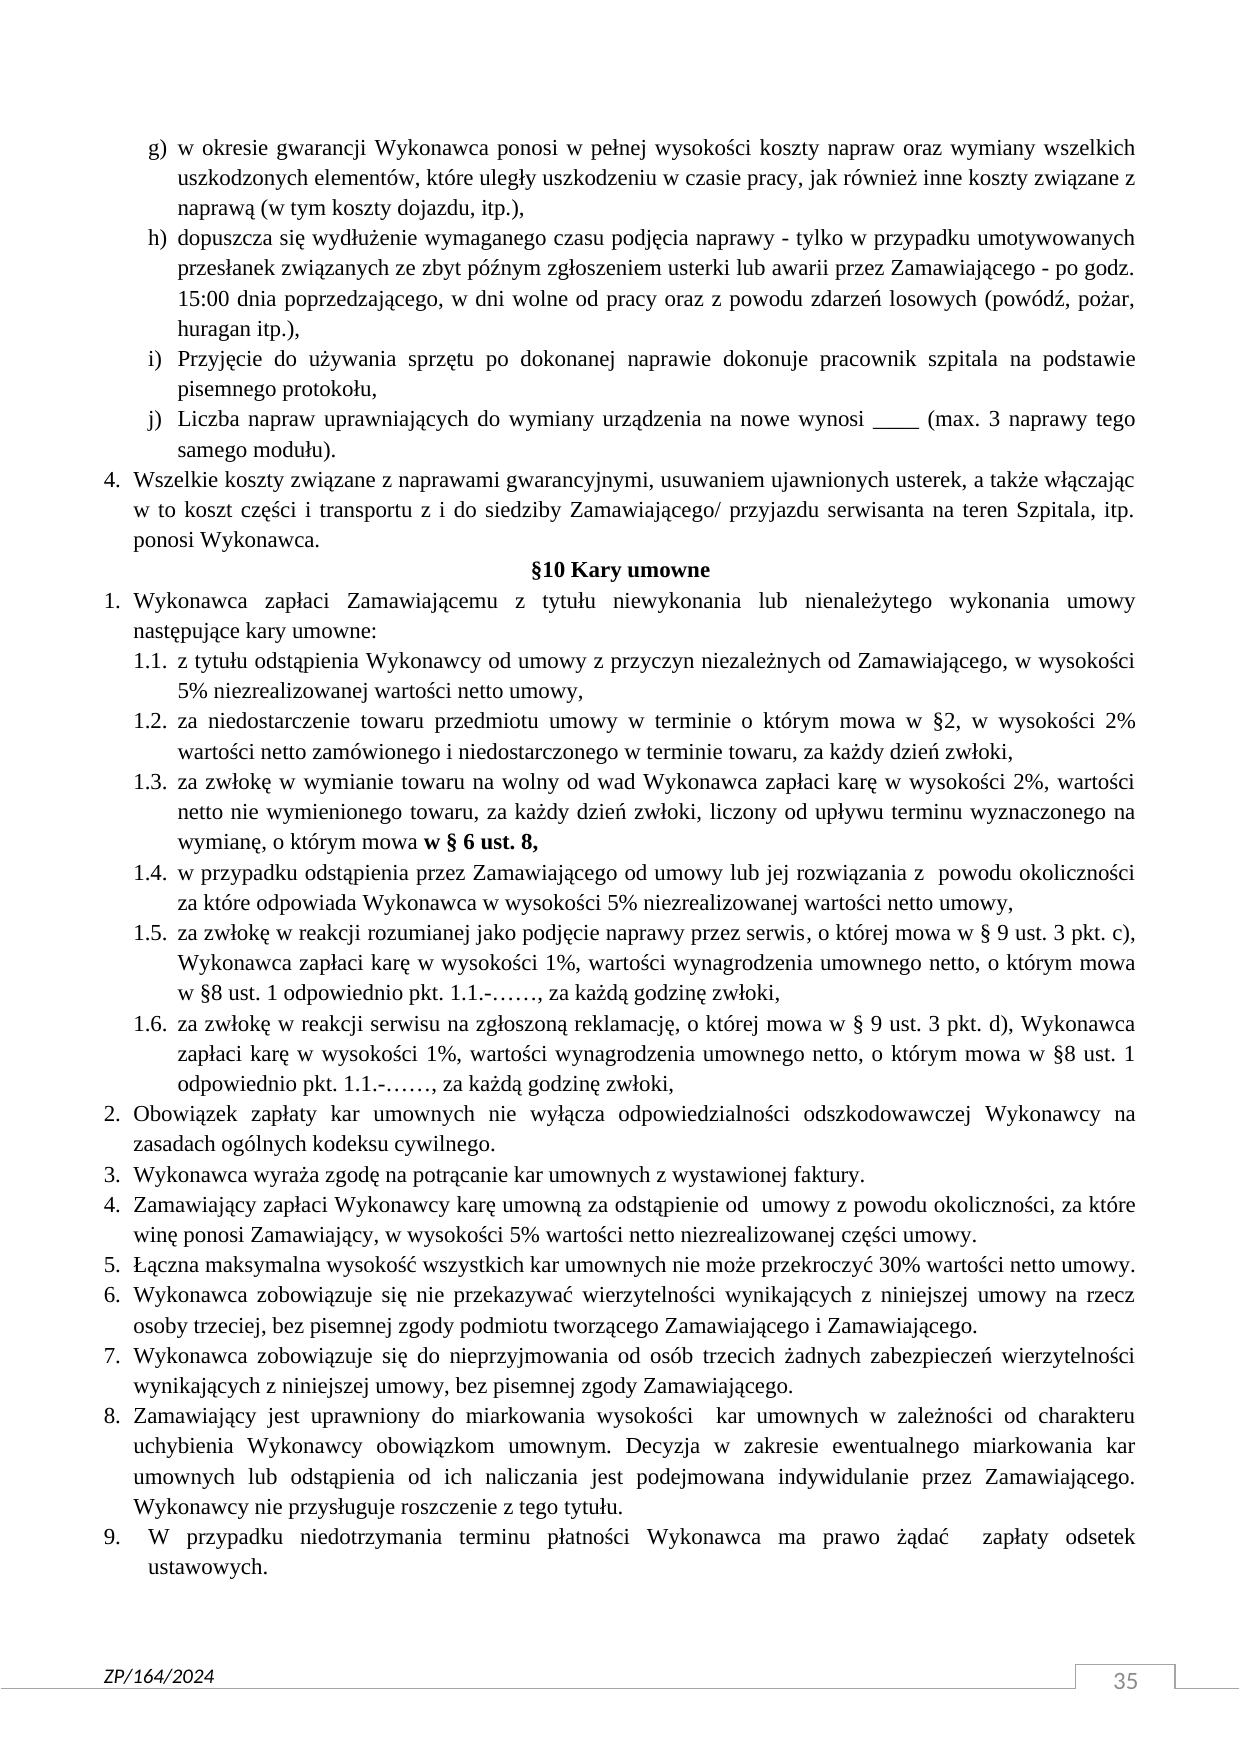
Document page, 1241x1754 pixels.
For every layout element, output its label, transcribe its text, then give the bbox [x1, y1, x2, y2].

list Wykonawca zobowiązuje się nie przekazywać wierzytelności wynikających z niniejszej umowy na rzecz osoby trzeciej, bez pisemnej zgody podmiotu tworzącego Zamawiającego i Zamawiającego. [103, 1281, 1137, 1338]
list Liczba napraw uprawniających do wymiany urządzenia na nowe wynosi ____ (max. 3 naprawy tego samego modułu). [148, 405, 1137, 462]
list Obowiązek zapłaty kar umownych nie wyłącza odpowiedzialności odszkodowawczej Wykonawcy na zasadach ogólnych kodeksu cywilnego. [103, 1100, 1137, 1157]
list Wykonawca wyraża zgodę na potrącanie kar umownych z wystawionej faktury. [103, 1161, 1137, 1187]
list Zamawiający jest uprawniony do miarkowania wysokości kar umownych w zależności od charakteru uchybienia Wykonawcy obowiązkom umownym. Decyzja w zakresie ewentualnego miarkowania kar umownych lub odstąpienia od ich naliczania jest podejmowana indywidulanie przez Zamawiającego. Wykonawcy nie przysługuje roszczenie z tego tytułu. [103, 1402, 1137, 1519]
list Wykonawca zobowiązuje się do nieprzyjmowania od osób trzecich żadnych zabezpieczeń wierzytelności wynikających z niniejszej umowy, bez pisemnej zgody Zamawiającego. [103, 1342, 1137, 1398]
list za zwłokę w reakcji rozumianej jako podjęcie naprawy przez serwis, o której mowa w § 9 ust. 3 pkt. c), Wykonawca zapłaci karę w wysokości 1%, wartości wynagrodzenia umownego netto, o którym mowa w §8 ust. 1 odpowiednio pkt. 1.1.-……, za każdą godzinę zwłoki, [133, 919, 1137, 1006]
list Wszelkie koszty związane z naprawami gwarancyjnymi, usuwaniem ujawnionych usterek, a także włączając w to koszt części i transportu z i do siedziby Zamawiającego/ przyjazdu serwisanta na teren Szpitala, itp. ponosi Wykonawca. [103, 466, 1137, 553]
list Wykonawca zapłaci Zamawiającemu z tytułu niewykonania lub nienależytego wykonania umowy następujące kary umowne: [103, 587, 1137, 643]
list z tytułu odstąpienia Wykonawcy od umowy z przyczyn niezależnych od Zamawiającego, w wysokości 5% niezrealizowanej wartości netto umowy, [133, 647, 1137, 704]
list Zamawiający zapłaci Wykonawcy karę umowną za odstąpienie od umowy z powodu okoliczności, za które winę ponosi Zamawiający, w wysokości 5% wartości netto niezrealizowanej części umowy. [103, 1191, 1137, 1247]
list Przyjęcie do używania sprzętu po dokonanej naprawie dokonuje pracownik szpitala na podstawie pisemnego protokołu, [148, 345, 1137, 402]
list Łączna maksymalna wysokość wszystkich kar umownych nie może przekroczyć 30% wartości netto umowy. [103, 1251, 1137, 1278]
list W przypadku niedotrzymania terminu płatności Wykonawca ma prawo żądać zapłaty odsetek ustawowych. [103, 1523, 1137, 1580]
list w okresie gwarancji Wykonawca ponosi w pełnej wysokości koszty napraw oraz wymiany wszelkich uszkodzonych elementów, które uległy uszkodzeniu w czasie pracy, jak również inne koszty związane z naprawą (w tym koszty dojazdu, itp.), [148, 133, 1137, 220]
list za zwłokę w wymianie towaru na wolny od wad Wykonawca zapłaci karę w wysokości 2%, wartości netto nie wymienionego towaru, za każdy dzień zwłoki, liczony od upływu terminu wyznaczonego na wymianę, o którym mowa w § 6 ust. 8, [133, 768, 1137, 855]
list za zwłokę w reakcji serwisu na zgłoszoną reklamację, o której mowa w § 9 ust. 3 pkt. d), Wykonawca zapłaci karę w wysokości 1%, wartości wynagrodzenia umownego netto, o którym mowa w §8 ust. 1 odpowiednio pkt. 1.1.-……, za każdą godzinę zwłoki, [133, 1009, 1137, 1096]
text §10 Kary umowne [103, 556, 1137, 583]
list w przypadku odstąpienia przez Zamawiającego od umowy lub jej rozwiązania z powodu okoliczności za które odpowiada Wykonawca w wysokości 5% niezrealizowanej wartości netto umowy, [133, 858, 1137, 915]
list dopuszcza się wydłużenie wymaganego czasu podjęcia naprawy - tylko w przypadku umotywowanych przesłanek związanych ze zbyt późnym zgłoszeniem usterki lub awarii przez Zamawiającego - po godz. 15:00 dnia poprzedzającego, w dni wolne od pracy oraz z powodu zdarzeń losowych (powódź, pożar, huragan itp.), [148, 224, 1137, 341]
list za niedostarczenie towaru przedmiotu umowy w terminie o którym mowa w §2, w wysokości 2% wartości netto zamówionego i niedostarczonego w terminie towaru, za każdy dzień zwłoki, [133, 707, 1137, 764]
